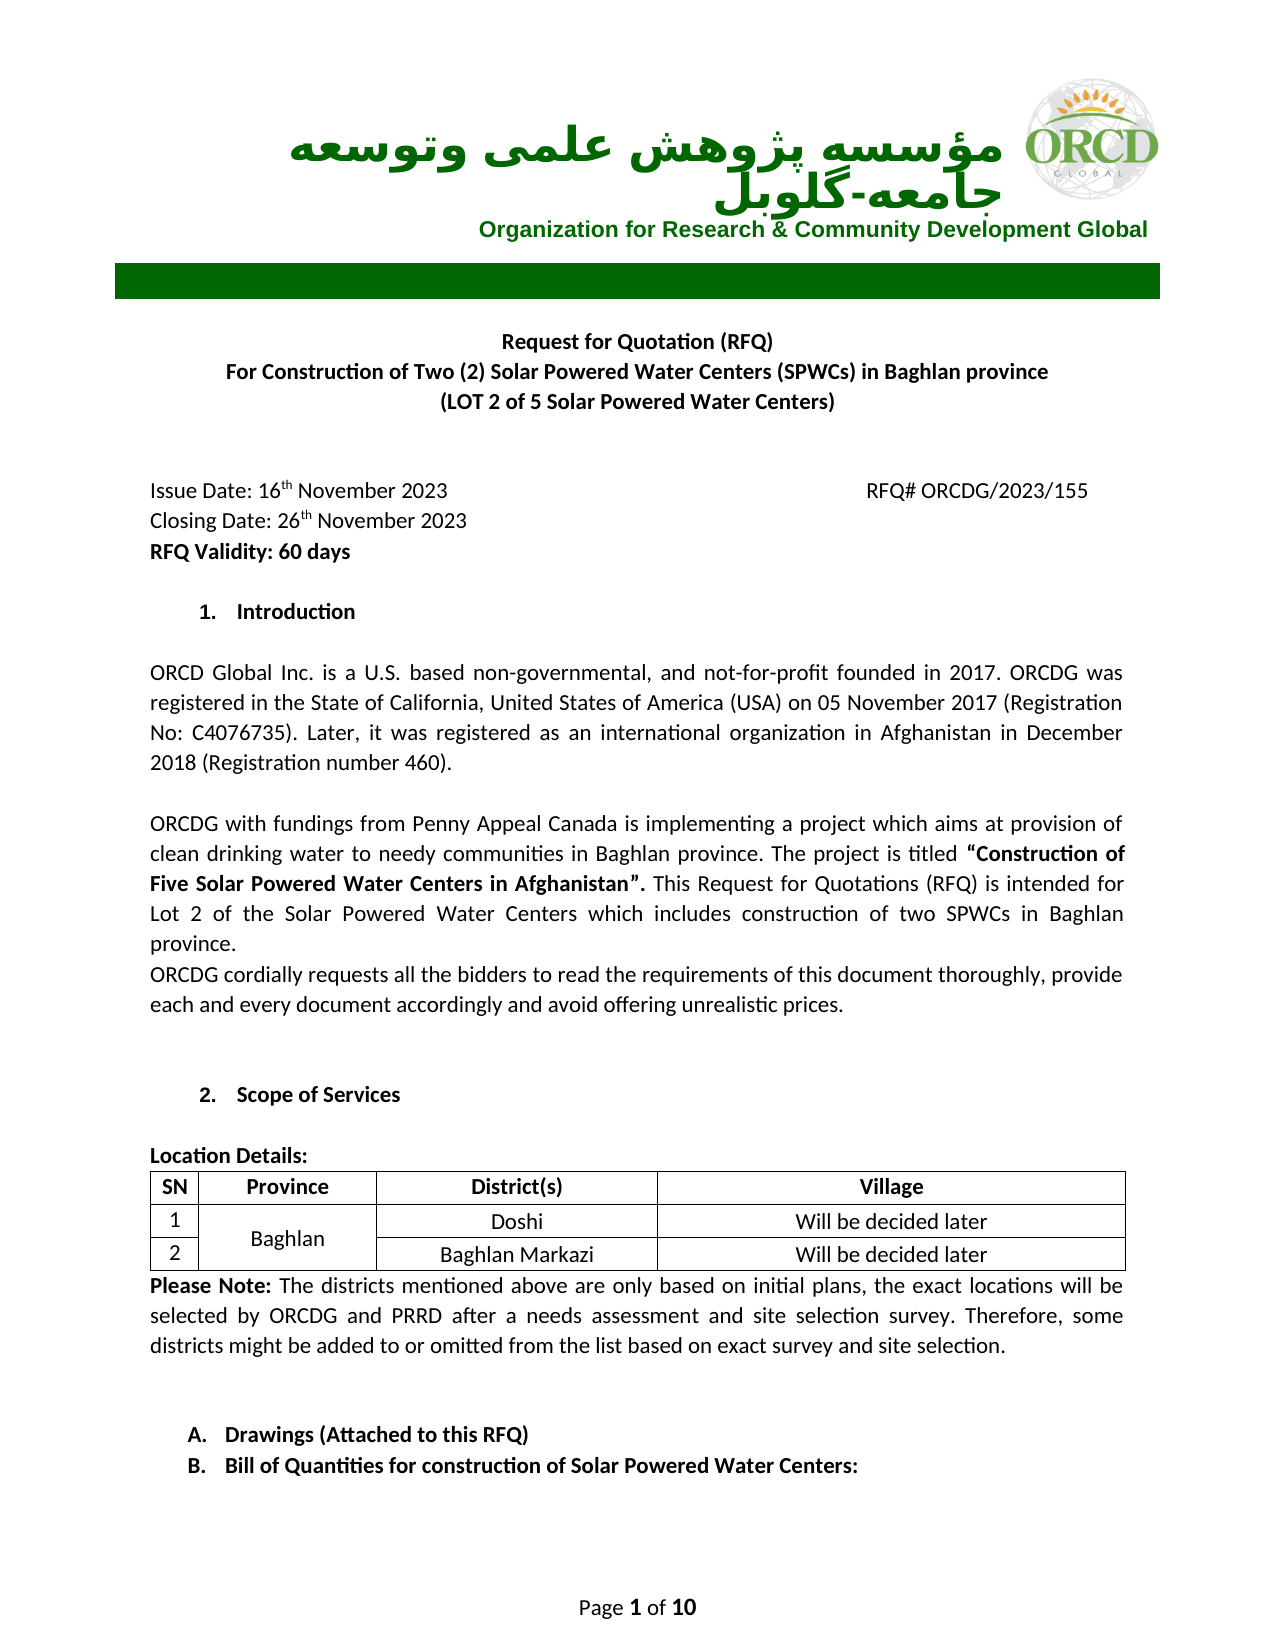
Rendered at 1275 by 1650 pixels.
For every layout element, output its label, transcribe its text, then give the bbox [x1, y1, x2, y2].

table_header Village [658, 1172, 1125, 1204]
list Introduction [199, 597, 1125, 625]
table_cell 1 [151, 1205, 198, 1237]
text For Construction of Two (2) Solar Powered Water Centers (SPWCs) in Baghlan province [150, 357, 1125, 385]
text RFQ Validity: 60 days [150, 537, 1125, 565]
list Scope of Services [199, 1081, 1125, 1108]
table_cell Baghlan [199, 1205, 376, 1270]
table_header Province [199, 1172, 376, 1204]
text ORCDG cordially requests all the bidders to read the requirements of this document thoroughly, provide each and every document accordingly and avoid offering unrealistic prices. [150, 960, 1125, 1018]
text ORCD Global Inc. is a U.S. based non-governmental, and not-for-profit founded in 2017. ORCDG was registered in the State of California, United States of America (USA) on 05 November 2017 (Registration No: C4076735). Later, it was registered as an international organization in Afghanistan in December 2018 (Registration number 460). [150, 658, 1125, 776]
list Bill of Quantities for construction of Solar Powered Water Centers: [187, 1451, 1125, 1479]
table_header SN [151, 1172, 198, 1204]
text Location Details: [150, 1141, 1125, 1169]
table_cell 2 [151, 1238, 198, 1270]
list Drawings (Attached to this RFQ) [187, 1421, 1125, 1448]
picture [1023, 75, 1160, 202]
text Closing Date: 26th November 2023 [150, 507, 1125, 534]
text Issue Date: 16th November 2023 RFQ# ORCDG/2023/155 [150, 476, 1125, 504]
text (LOT 2 of 5 Solar Powered Water Centers) [150, 387, 1125, 416]
text Please Note: The districts mentioned above are only based on initial plans, the exact locations will be selected by ORCDG and PRRD after a needs assessment and site selection survey. Therefore, some districts might be added to or omitted from the list based on exact survey and site selection. [150, 1271, 1125, 1360]
table_header District(s) [377, 1172, 657, 1204]
table_cell Will be decided later [658, 1238, 1125, 1270]
table_cell Will be decided later [658, 1205, 1125, 1237]
text ORCDG with fundings from Penny Appeal Canada is implementing a project which aims at provision of clean drinking water to needy communities in Baghlan province. The project is titled “Construction of Five Solar Powered Water Centers in Afghanistan”. This Request for Quotations (RFQ) is intended for Lot 2 of the Solar Powered Water Centers which includes construction of two SPWCs in Baghlan province. [150, 809, 1125, 957]
table_cell Doshi [377, 1205, 657, 1237]
text Request for Quotation (RFQ) [150, 327, 1125, 355]
table_cell Baghlan Markazi [377, 1238, 657, 1270]
